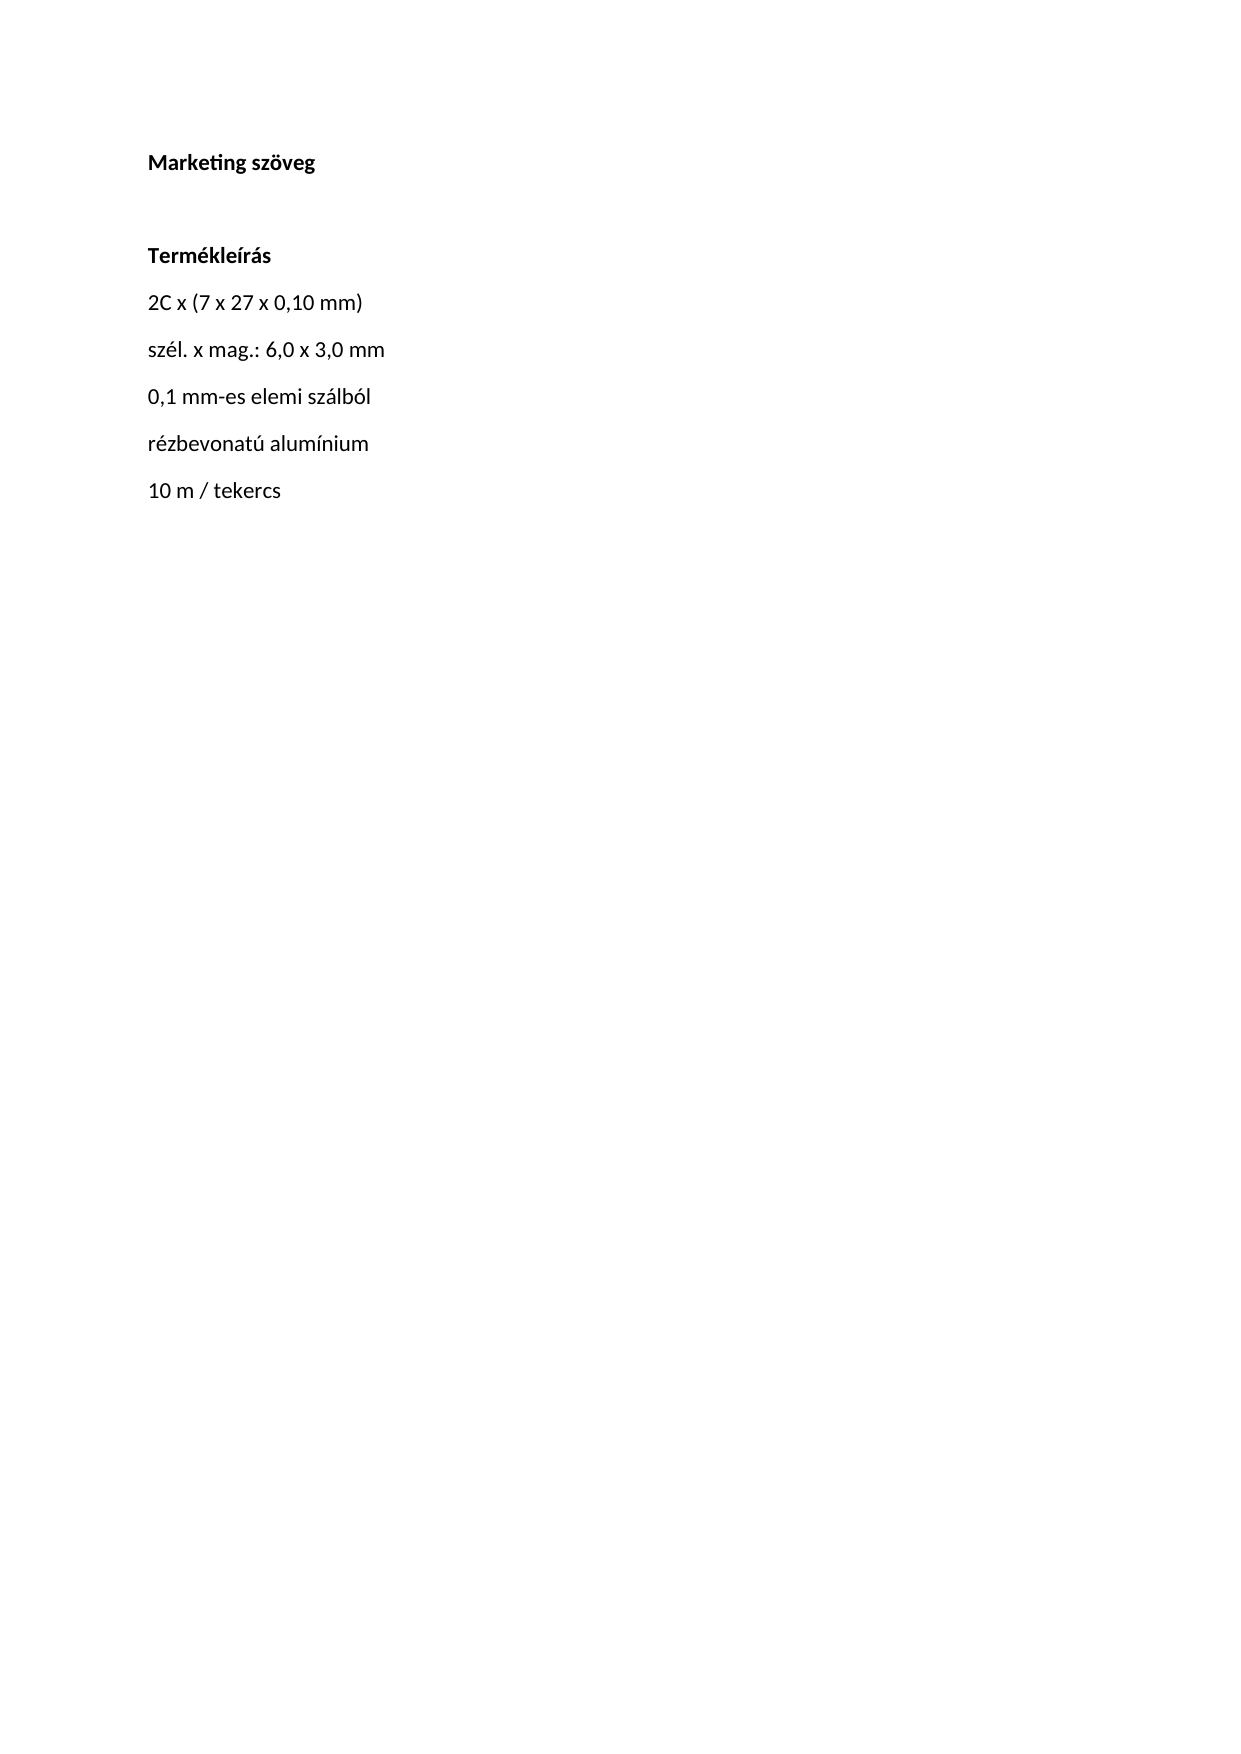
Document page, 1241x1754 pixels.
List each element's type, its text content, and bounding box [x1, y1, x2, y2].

text 0,1 mm-es elemi szálból [148, 382, 1093, 410]
text szél. x mag.: 6,0 x 3,0 mm [148, 335, 1093, 363]
text 2C x (7 x 27 x 0,10 mm) [148, 288, 1093, 316]
text 10 m / tekercs [148, 476, 1093, 504]
text rézbevonatú alumínium [148, 429, 1093, 457]
text Termékleírás [148, 241, 1093, 269]
text Marketing szöveg [148, 148, 1093, 176]
